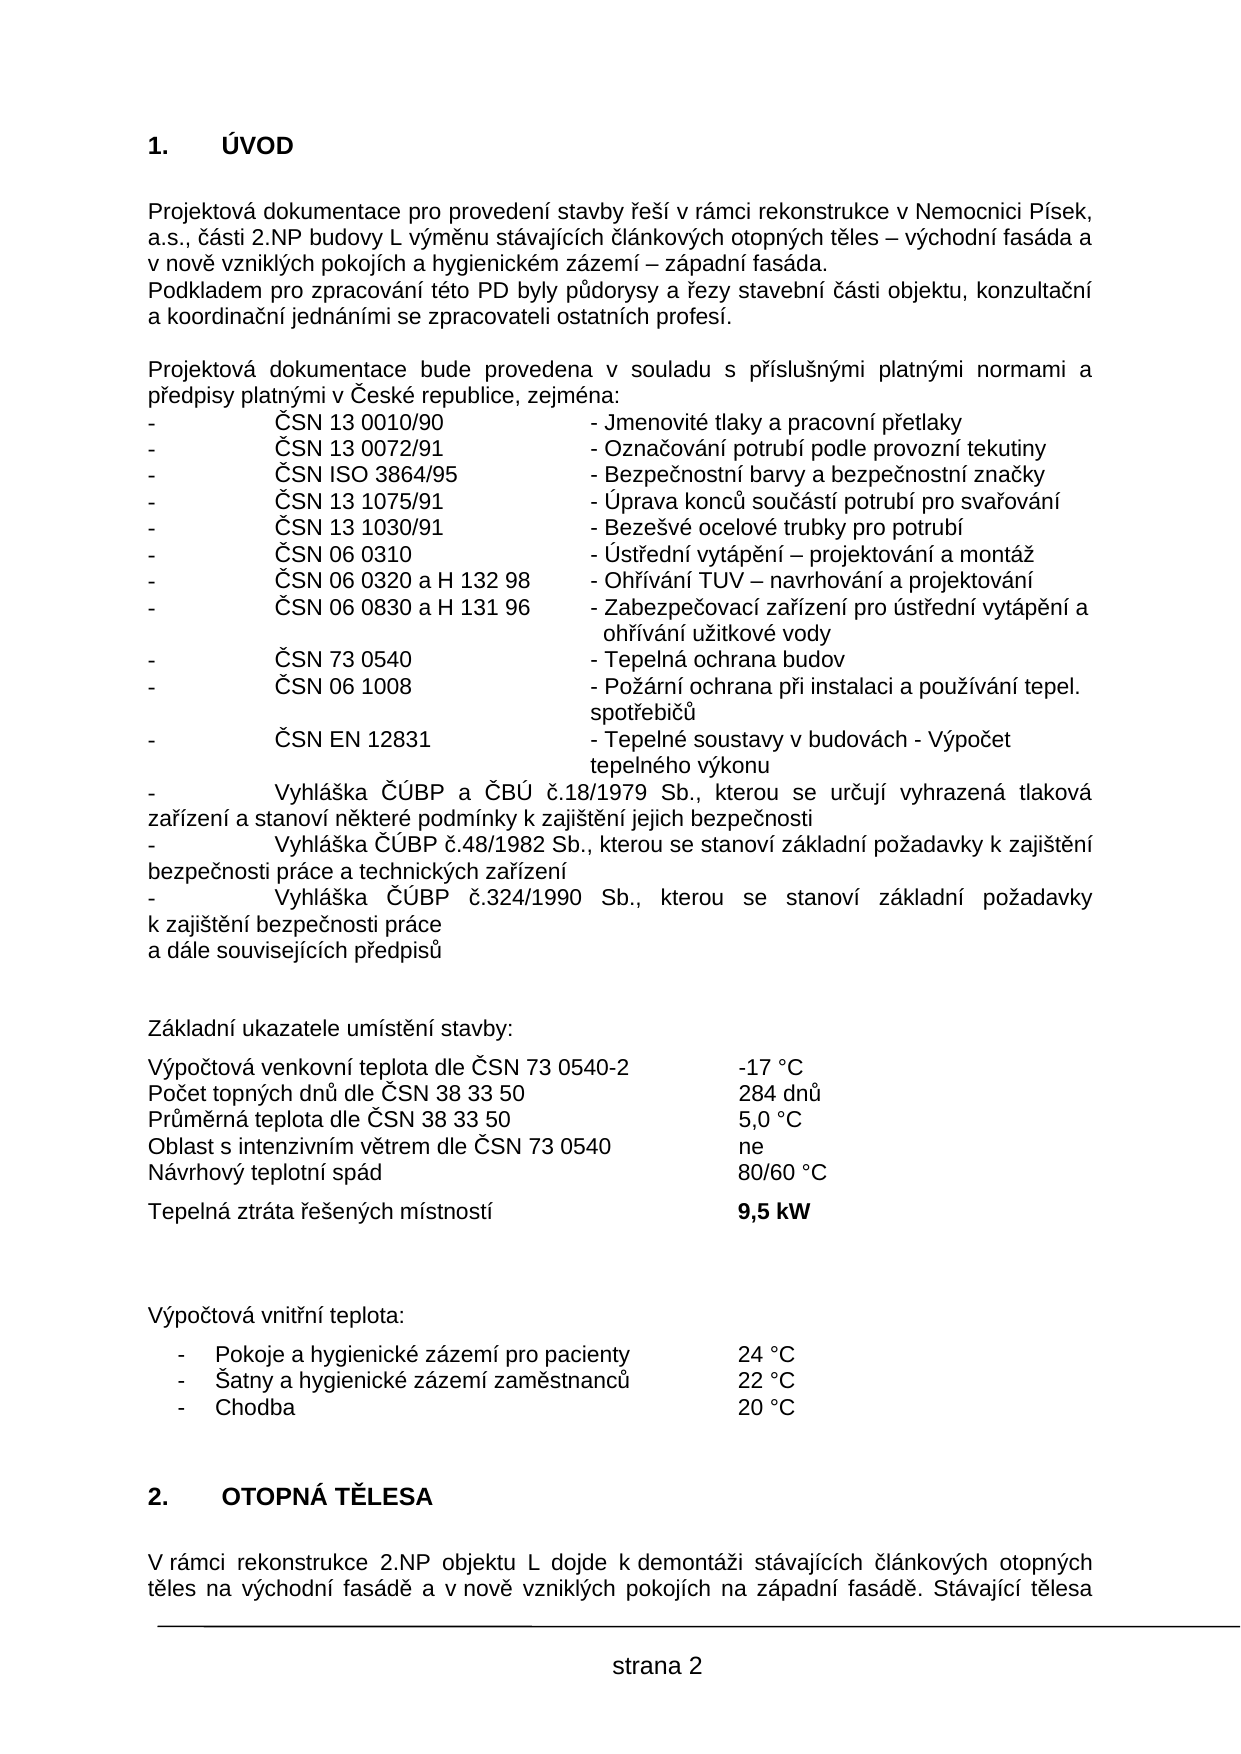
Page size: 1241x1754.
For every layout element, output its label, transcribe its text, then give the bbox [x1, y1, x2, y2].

text ohřívání užitkové vody [148, 620, 1093, 646]
text Výpočtová vnitřní teplota: [148, 1302, 1093, 1328]
list ČSN 06 H 132 98 - Ohřívání TUV – navrhování a projektování [148, 567, 1093, 594]
list Počet topných dnů dle ČSN 38 33 50 284 dnů [148, 1080, 1093, 1106]
list ČSN 06 0310 - Ústřední vytápění – projektování a montáž [148, 541, 1093, 567]
list ČSN 73 0540 - Tepelná ochrana budov [148, 646, 1093, 673]
list ČSN 13 1075/91 - Úprava konců součástí potrubí pro svařování [148, 488, 1093, 514]
list Oblast s intenzivním větrem dle ČSN 73 0540 ne [148, 1133, 1093, 1159]
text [148, 1548, 1093, 1601]
text a dále souvisejících předpisů [148, 937, 1093, 963]
text Základní ukazatele umístění stavby: [148, 1015, 1093, 1041]
list ČSN EN 12831 - Tepelné soustavy v budovách - Výpočet [148, 726, 1093, 752]
list ČSN 13 0010/90 - Jmenovité tlaky a pracovní přetlaky [148, 408, 1093, 435]
subtitle OTOPNÁ TĚLESA [148, 1482, 1093, 1511]
list Vyhláška ČÚBP č.324/1990 Sb., kterou se stanoví základní požadavky k zajištění bezpečnosti práce [148, 884, 1093, 937]
list ČSN ISO 3864/95 - Bezpečnostní barvy a bezpečnostní značky [148, 461, 1093, 488]
subtitle Úvod [148, 131, 1093, 160]
list Vyhláška ČÚBP č.48/1982 Sb., kterou se stanoví základní požadavky k zajištění bezpečnosti práce a technických zařízení [148, 831, 1093, 884]
list ČSN 13 1030/91 - Bezešvé ocelové trubky pro potrubí [148, 514, 1093, 541]
text Projektová dokumentace pro provedení stavby řeší v rámci rekonstrukce v Nemocnici Písek, a.s., části 2.NP budovy L výměnu stávajících článkových otopných těles – východní fasáda a v nově vzniklých pokojích a hygienickém zázemí – západní fasáda. [148, 198, 1093, 277]
list Vyhláška ČÚBP a ČBÚ č.18/1979 Sb., kterou se určují vyhrazená tlaková zařízení a stanoví některé podmínky k zajištění jejich bezpečnosti [148, 778, 1093, 831]
text Tepelná ztráta řešených místností 9,5 kW [148, 1198, 1093, 1224]
text tepelného výkonu [516, 752, 1093, 778]
list Chodba 20 °C [177, 1393, 1093, 1420]
list Výpočtová venkovní teplota dle ČSN 73 0540-2 -17 °C [148, 1053, 1093, 1080]
list Šatny a hygienické zázemí zaměstnanců 22 °C [177, 1367, 1093, 1393]
list ČSN 06 1008 - Požární ochrana při instalaci a používání tepel. [148, 673, 1093, 699]
list ČSN 06 H 131 96 - Zabezpečovací zařízení pro ústřední vytápění a [148, 594, 1093, 620]
text Projektová dokumentace bude provedena v souladu s příslušnými platnými normami a předpisy platnými v České republice, zejména: [148, 356, 1093, 408]
text Podkladem pro zpracování této PD byly půdorysy a řezy stavební části objektu, konzultační a koordinační jednáními se zpracovateli ostatních profesí. [148, 277, 1093, 329]
list Průměrná teplota dle ČSN 38 33 50 5,0 °C [148, 1106, 1093, 1133]
text Návrhový teplotní spád 80/60 °C [148, 1159, 1093, 1185]
list ČSN 13 0072/91 - Označování potrubí podle provozní tekutiny [148, 435, 1093, 461]
list Pokoje a hygienické zázemí pro pacienty 24 °C [177, 1341, 1093, 1367]
text spotřebičů [516, 699, 1093, 726]
